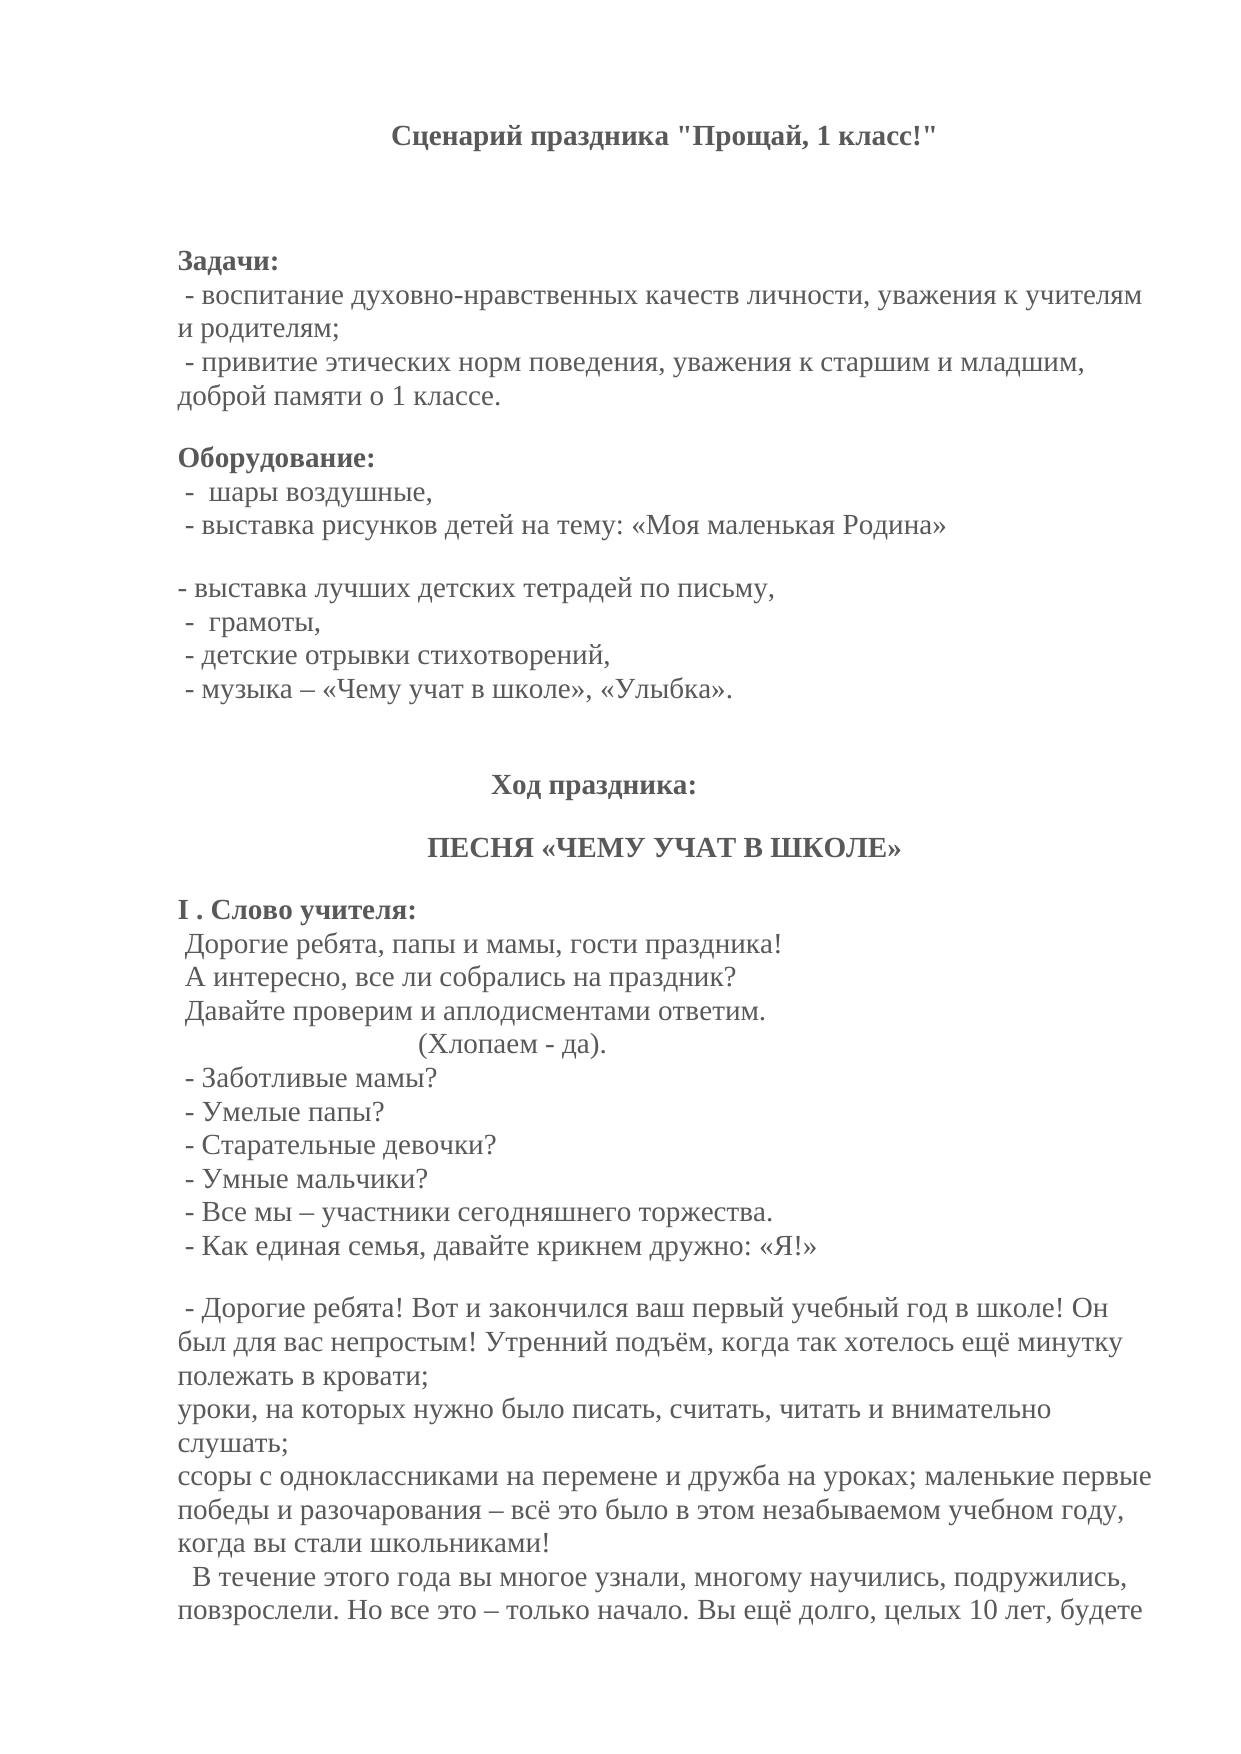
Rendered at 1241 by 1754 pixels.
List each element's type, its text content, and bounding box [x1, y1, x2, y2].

text Сценарий праздника "Прощай, 1 класс!" [177, 118, 1152, 152]
text I . Слово учителя: Дорогие ребята, папы и мамы, гости праздника! А интересно, все ли собрались на праздник? Давайте проверим и аплодисментами ответим. (Хлопаем - да). - Заботливые мамы? - Умелые папы? - Старательные девочки? - Умные мальчики? - Все мы – участники сегодняшнего торжества. - Как единая семья, давайте крикнем дружно: «Я!» [177, 892, 1152, 1261]
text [177, 1291, 1152, 1626]
text Задачи: - воспитание духовно-нравственных качеств личности, уважения к учителям и родителям; - привитие этических норм поведения, уважения к старшим и младшим, доброй памяти о 1 классе. [177, 243, 1152, 411]
text - выставка лучших детских тетрадей по письму, - грамоты, - детские отрывки стихотворений, - музыка – «Чему учат в школе», «Улыбка». [177, 570, 1152, 738]
text Оборудование: - шары воздушные, - выставка рисунков детей на тему: «Моя маленькая Родина» [177, 440, 1152, 541]
text ПЕСНЯ «ЧЕМУ УЧАТ В ШКОЛЕ» [177, 830, 1152, 863]
text Ход праздника: [177, 767, 1152, 801]
